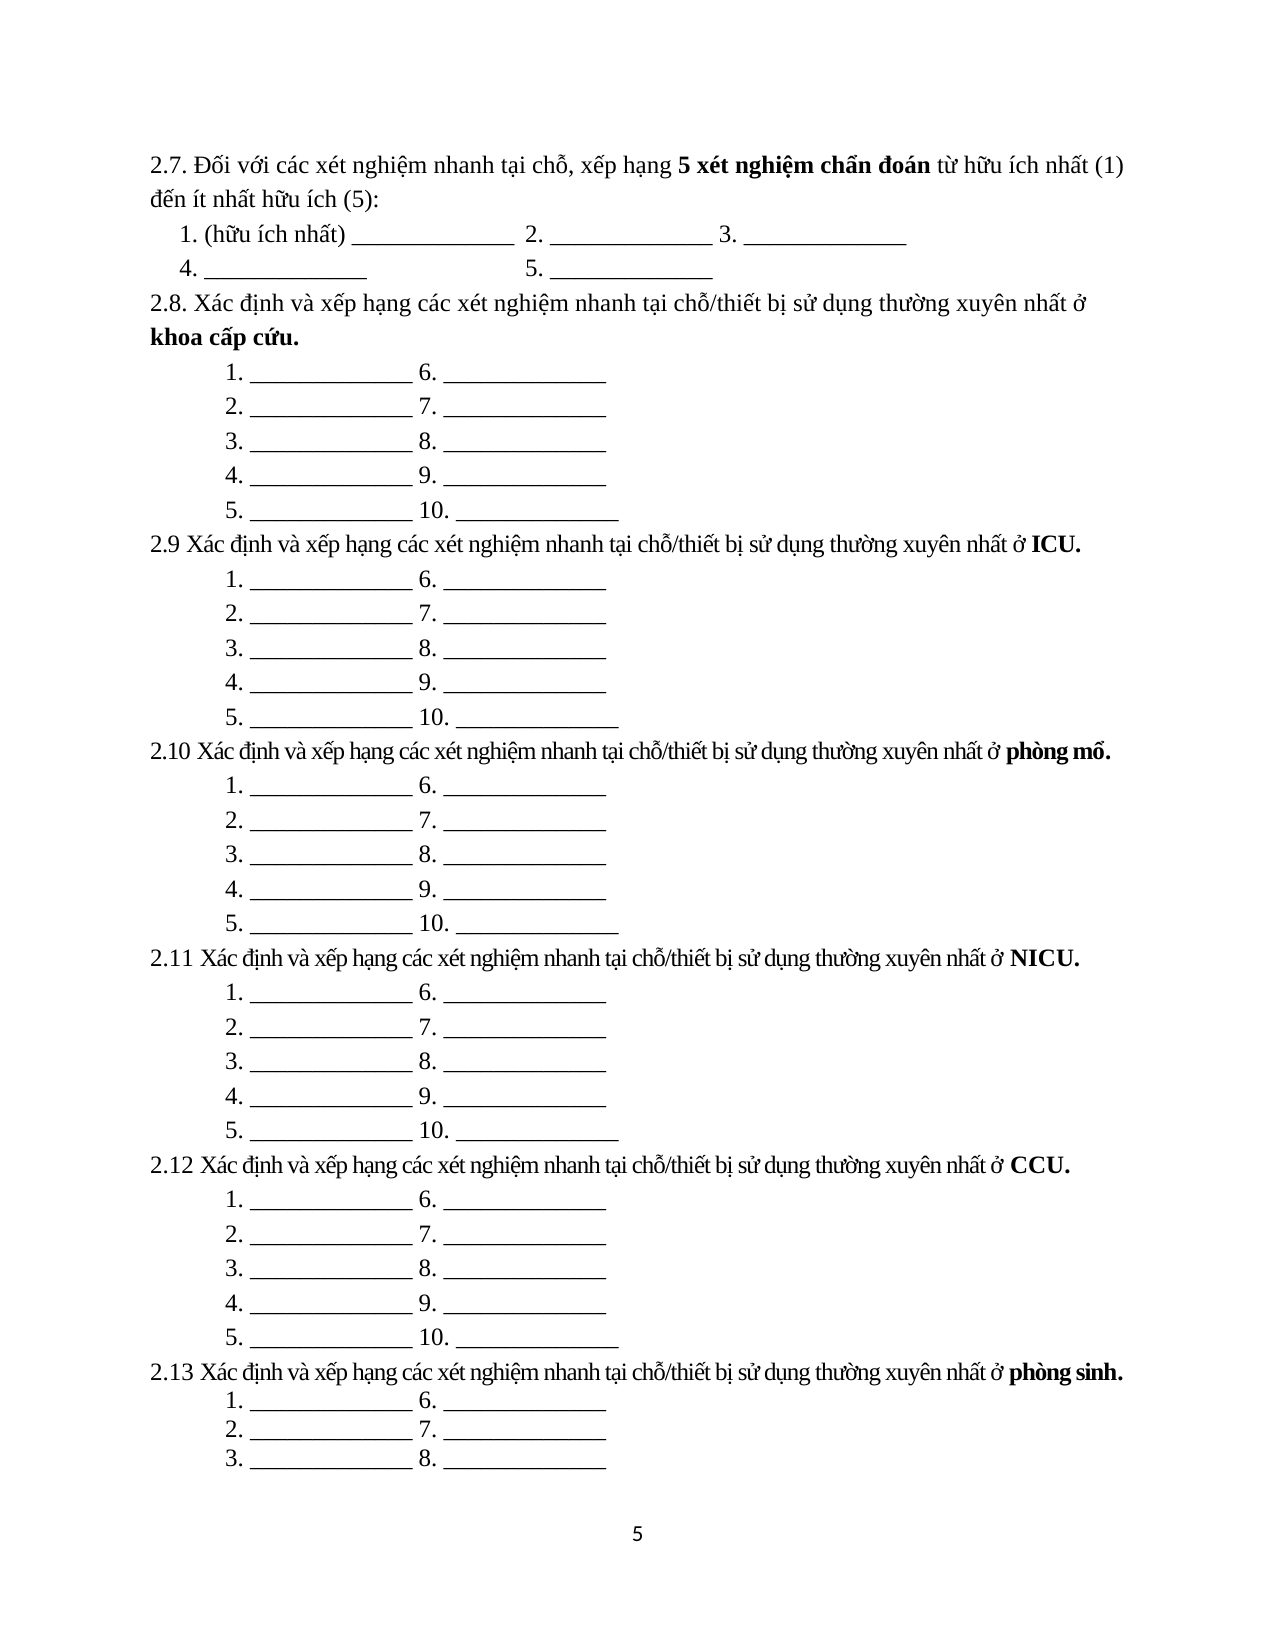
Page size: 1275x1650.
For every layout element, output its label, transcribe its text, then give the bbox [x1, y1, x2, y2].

text 2.7. Đối với các xét nghiệm nhanh tại chỗ, xếp hạng 5 xét nghiệm chẩn đoán từ hữu ích nhất (1) đến ít nhất hữu ích (5): [150, 150, 1125, 213]
text 3. _____________ 8. _____________ [150, 839, 1125, 868]
text 2. _____________ 7. _____________ [150, 1012, 1125, 1041]
text 4. _____________ 9. _____________ [150, 874, 1125, 903]
text 1. _____________ 6. _____________ [150, 771, 1125, 799]
text 4. _____________ 9. _____________ [150, 460, 1125, 489]
text 3. _____________ 8. _____________ [150, 633, 1125, 661]
text 1. _____________ 6. _____________ [150, 977, 1125, 1006]
text 2.12 Xác định và xếp hạng các xét nghiệm nhanh tại chỗ/thiết bị sử dụng thường xuyên nhất ở CCU. [150, 1150, 1125, 1179]
text 2. _____________ 7. _____________ [150, 1414, 1125, 1443]
text 4. _____________ 9. _____________ [150, 1081, 1125, 1110]
text 1. (hữu ích nhất) _____________ 2. _____________ 3. _____________ [150, 219, 1125, 248]
text 1. _____________ 6. _____________ [150, 564, 1125, 592]
text 3. _____________ 8. _____________ [150, 1046, 1125, 1075]
text 2. _____________ 7. _____________ [150, 598, 1125, 627]
text 4. _____________ 9. _____________ [150, 667, 1125, 696]
text 2. _____________ 7. _____________ [150, 805, 1125, 834]
text 3. _____________ 8. _____________ [150, 426, 1125, 454]
text 2.11 Xác định và xếp hạng các xét nghiệm nhanh tại chỗ/thiết bị sử dụng thường xuyên nhất ở NICU. [150, 943, 1125, 972]
text 1. _____________ 6. _____________ [150, 357, 1125, 386]
text 2.9 Xác định và xếp hạng các xét nghiệm nhanh tại chỗ/thiết bị sử dụng thường xuyên nhất ở ICU. [150, 529, 1125, 558]
text 2.13 Xác định và xếp hạng các xét nghiệm nhanh tại chỗ/thiết bị sử dụng thường xuyên nhất ở phòng sinh. [150, 1357, 1125, 1386]
text 3. _____________ 8. _____________ [150, 1253, 1125, 1282]
text 4. _____________ 5. _____________ [150, 253, 1125, 282]
text 2. _____________ 7. _____________ [150, 1219, 1125, 1248]
text 4. _____________ 9. _____________ [150, 1288, 1125, 1317]
text 2.10 Xác định và xếp hạng các xét nghiệm nhanh tại chỗ/thiết bị sử dụng thường xuyên nhất ở phòng mổ. [150, 736, 1125, 765]
text 5. _____________ 10. _____________ [150, 495, 1125, 523]
text 5. _____________ 10. _____________ [150, 1115, 1125, 1144]
text 3. _____________ 8. _____________ [150, 1443, 1125, 1472]
text 1. _____________ 6. _____________ [150, 1184, 1125, 1213]
text 5. _____________ 10. _____________ [150, 1322, 1125, 1351]
text 2. _____________ 7. _____________ [150, 391, 1125, 420]
text 2.8. Xác định và xếp hạng các xét nghiệm nhanh tại chỗ/thiết bị sử dụng thường xuyên nhất ở khoa cấp cứu. [150, 288, 1125, 351]
text 5. _____________ 10. _____________ [150, 702, 1125, 730]
text 5. _____________ 10. _____________ [150, 908, 1125, 937]
text 1. _____________ 6. _____________ [150, 1386, 1125, 1414]
